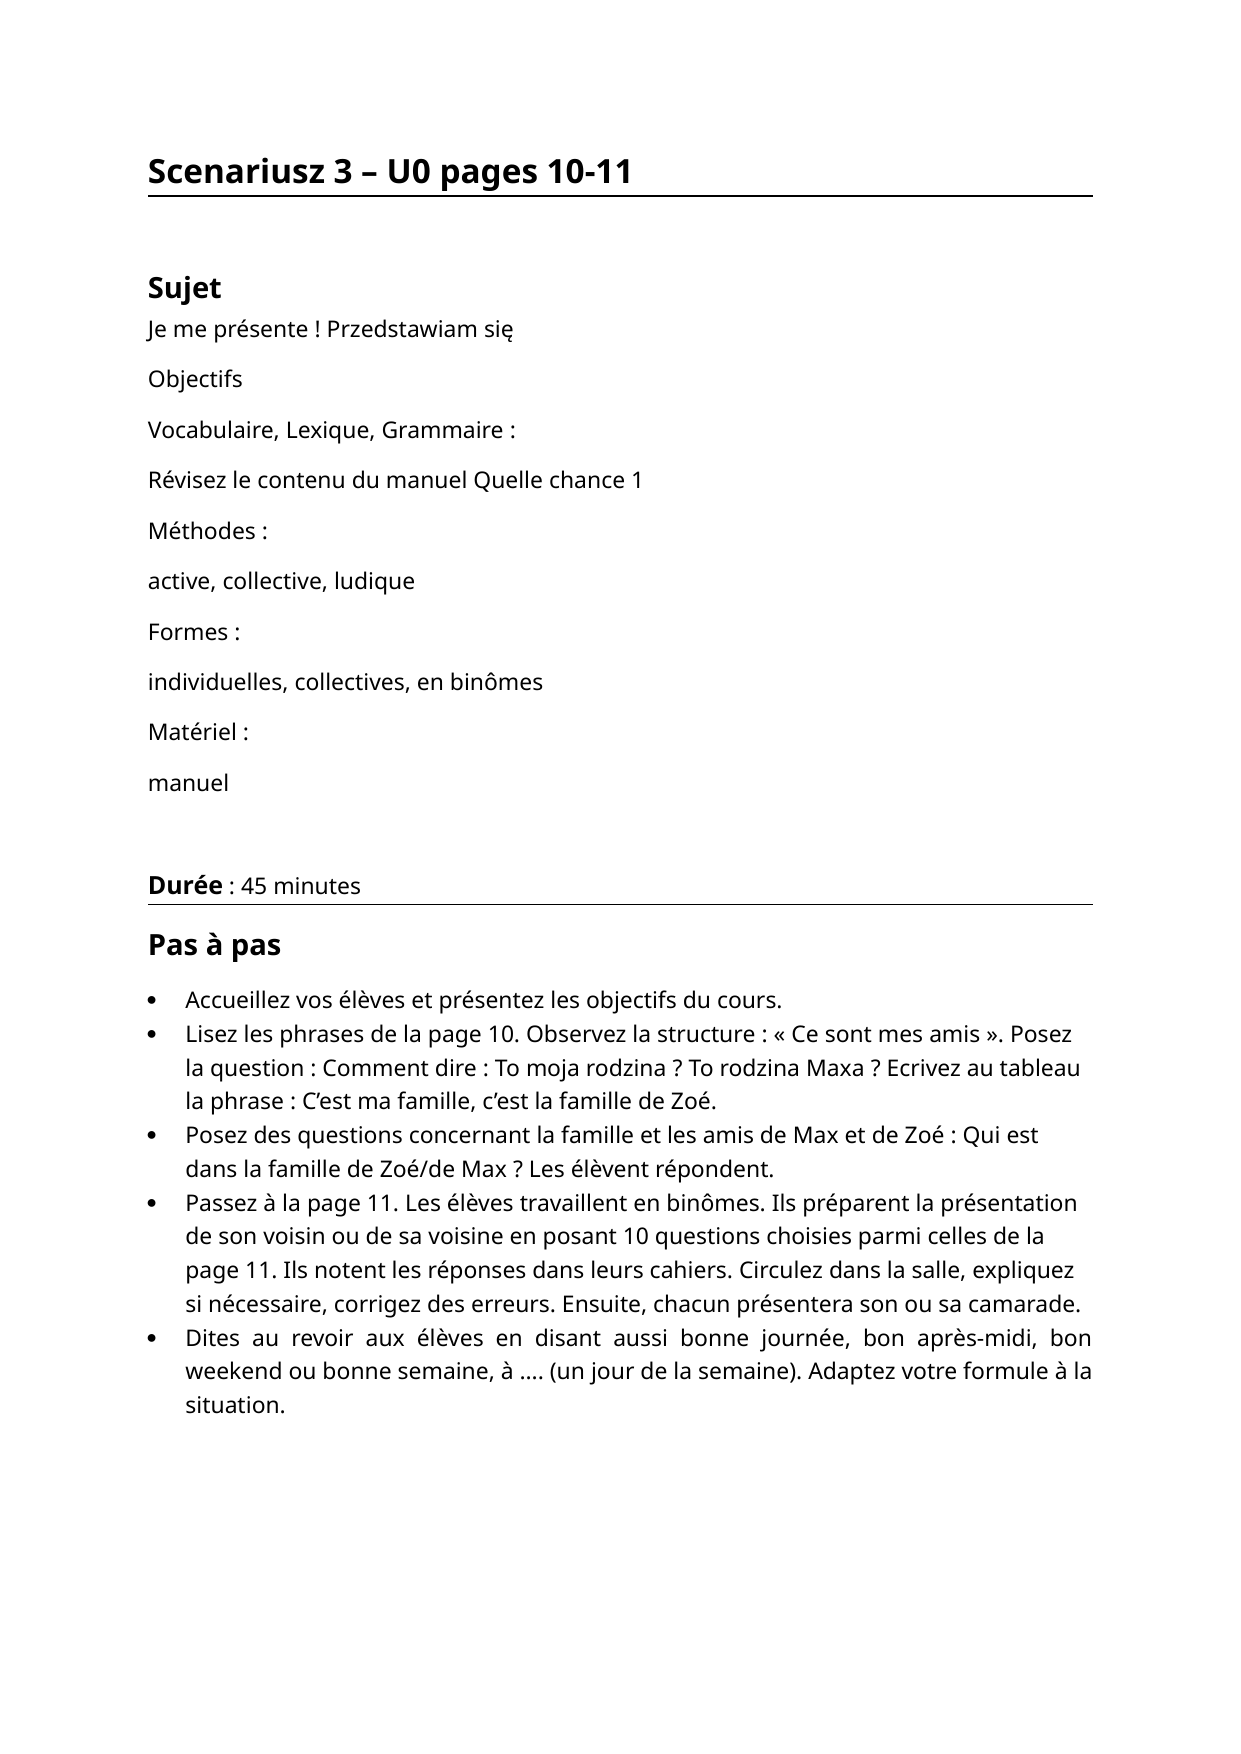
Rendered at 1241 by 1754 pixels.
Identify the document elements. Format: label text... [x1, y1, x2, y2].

text Matériel : [148, 716, 1093, 747]
text Sujet [148, 267, 1093, 307]
text Pas à pas [148, 924, 1093, 964]
text active, collective, ludique [148, 565, 1093, 596]
text individuelles, collectives, en binômes [148, 666, 1093, 697]
list Accueillez vos élèves et présentez les objectifs du cours. [148, 984, 1093, 1015]
text Formes : [148, 615, 1093, 647]
text manuel [148, 767, 1093, 798]
list Lisez les phrases de la page 10. Observez la structure : « Ce sont mes amis ». Posez la question : Comment dire : To moja rodzina ? To rodzina Maxa ? Ecrivez au tableau la phrase : C’est ma famille, c’est la famille de Zoé. [148, 1018, 1093, 1117]
text Objectifs [148, 363, 1093, 394]
list Posez des questions concernant la famille et les amis de Max et de Zoé : Qui est dans la famille de Zoé/de Max ? Les élèvent répondent. [148, 1119, 1093, 1184]
text Méthodes : [148, 514, 1093, 546]
text Scenariusz 3 – U0 pages 10-11 [148, 148, 1093, 195]
text Durée : 45 minutes [148, 867, 1093, 904]
list Passez à la page 11. Les élèves travaillent en binômes. Ils préparent la présentation de son voisin ou de sa voisine en posant 10 questions choisies parmi celles de la page 11. Ils notent les réponses dans leurs cahiers. Circulez dans la salle, expliquez si nécessaire, corrigez des erreurs. Ensuite, chacun présentera son ou sa camarade. [148, 1187, 1093, 1319]
list Dites au revoir aux élèves en disant aussi bonne journée, bon après-midi, bon weekend ou bonne semaine, à …. (un jour de la semaine). Adaptez votre formule à la situation. [148, 1322, 1093, 1420]
text Révisez le contenu du manuel Quelle chance 1 [148, 464, 1093, 495]
text Je me présente ! Przedstawiam się [148, 313, 1093, 344]
text Vocabulaire, Lexique, Grammaire : [148, 414, 1093, 445]
